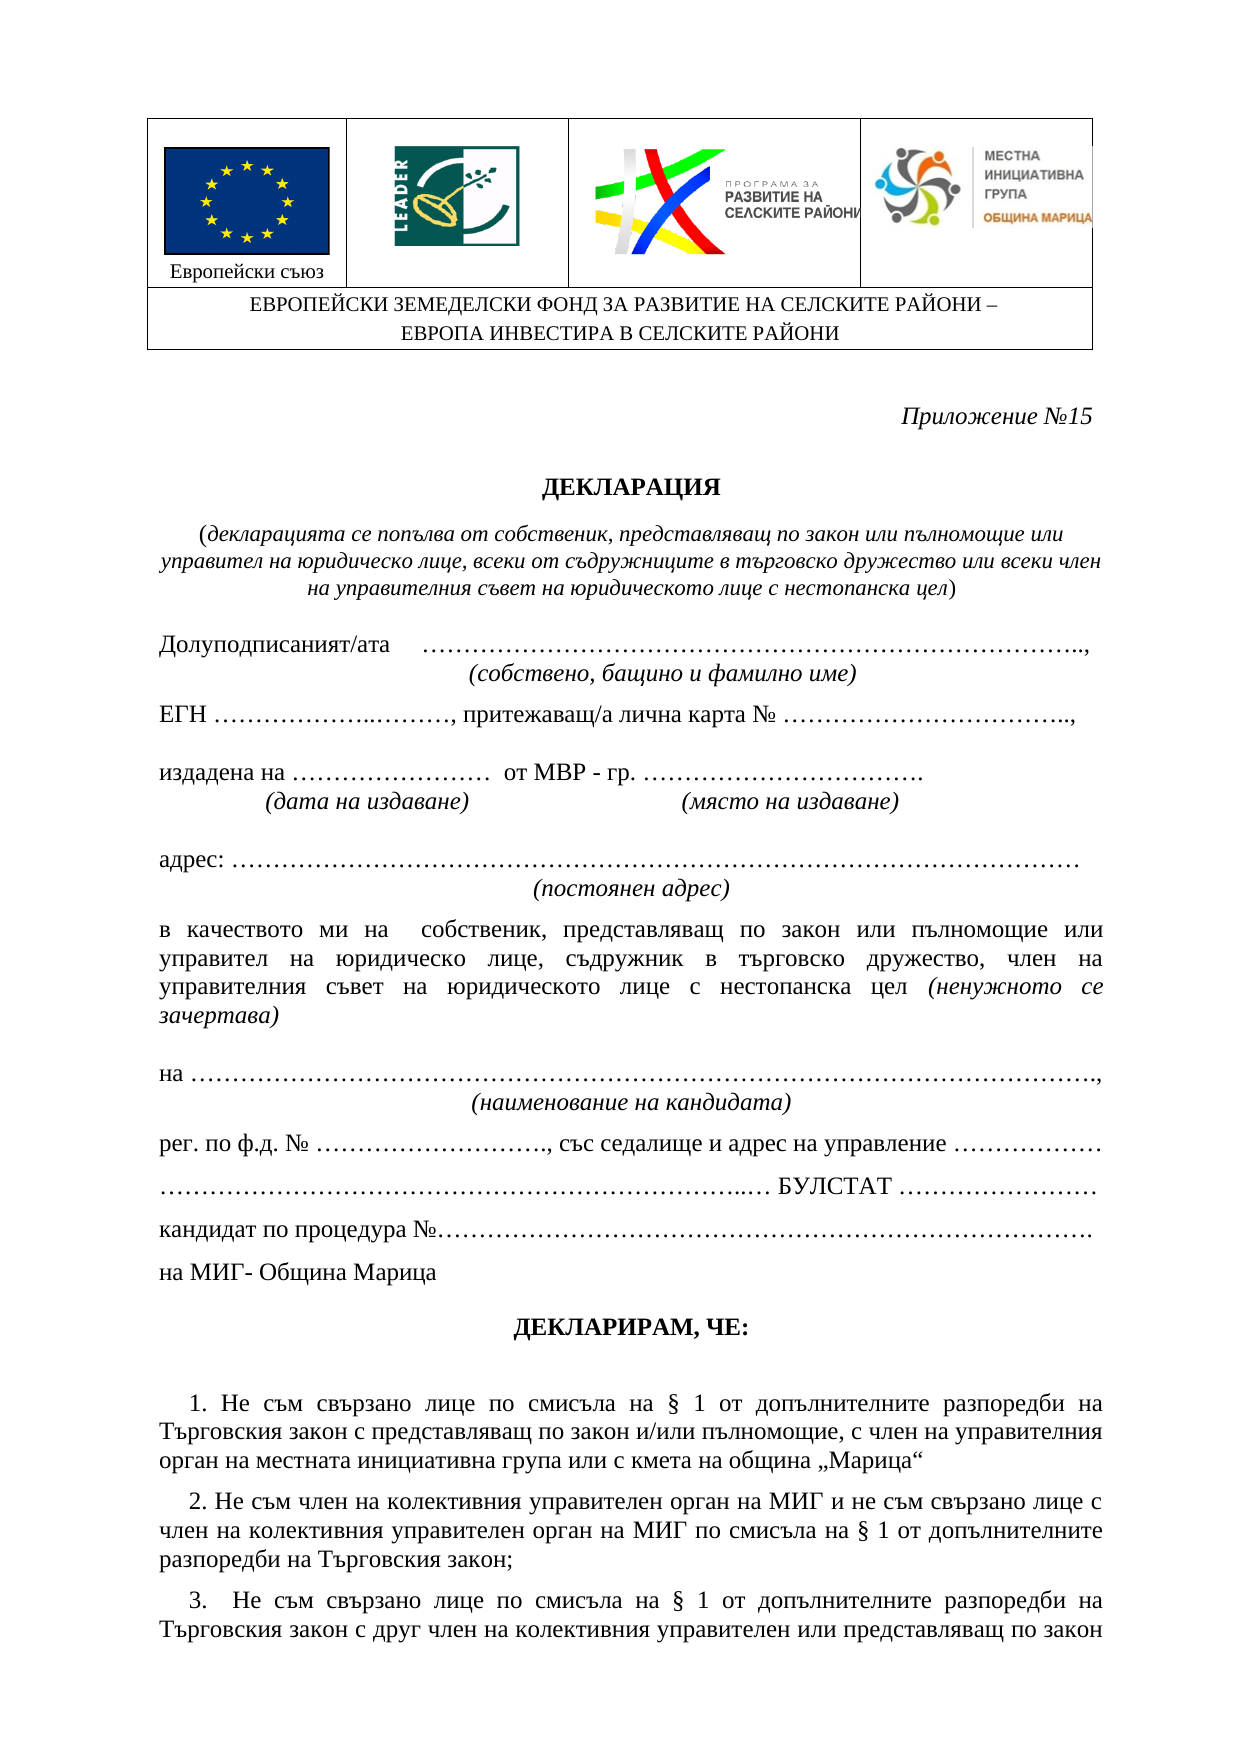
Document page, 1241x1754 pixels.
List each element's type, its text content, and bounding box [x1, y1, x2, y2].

picture [871, 146, 1093, 228]
table_header [569, 119, 860, 287]
table_cell ЕВРОПЕЙСКИ ЗЕМЕДЕЛСКИ ФОНД ЗА РАЗВИТИЕ НА СЕЛСКИТЕ РАЙОНИ – ЕВРОПА ИНВЕСТИРА В СЕЛСКИТЕ РАЙОНИ [148, 288, 1092, 349]
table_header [148, 455, 1115, 1643]
picture [579, 140, 861, 262]
table_header [347, 119, 568, 287]
text Приложение №15 [148, 401, 1093, 429]
picture [394, 146, 520, 246]
table_header [861, 119, 1092, 287]
table_header Европейски съюз [148, 119, 346, 287]
